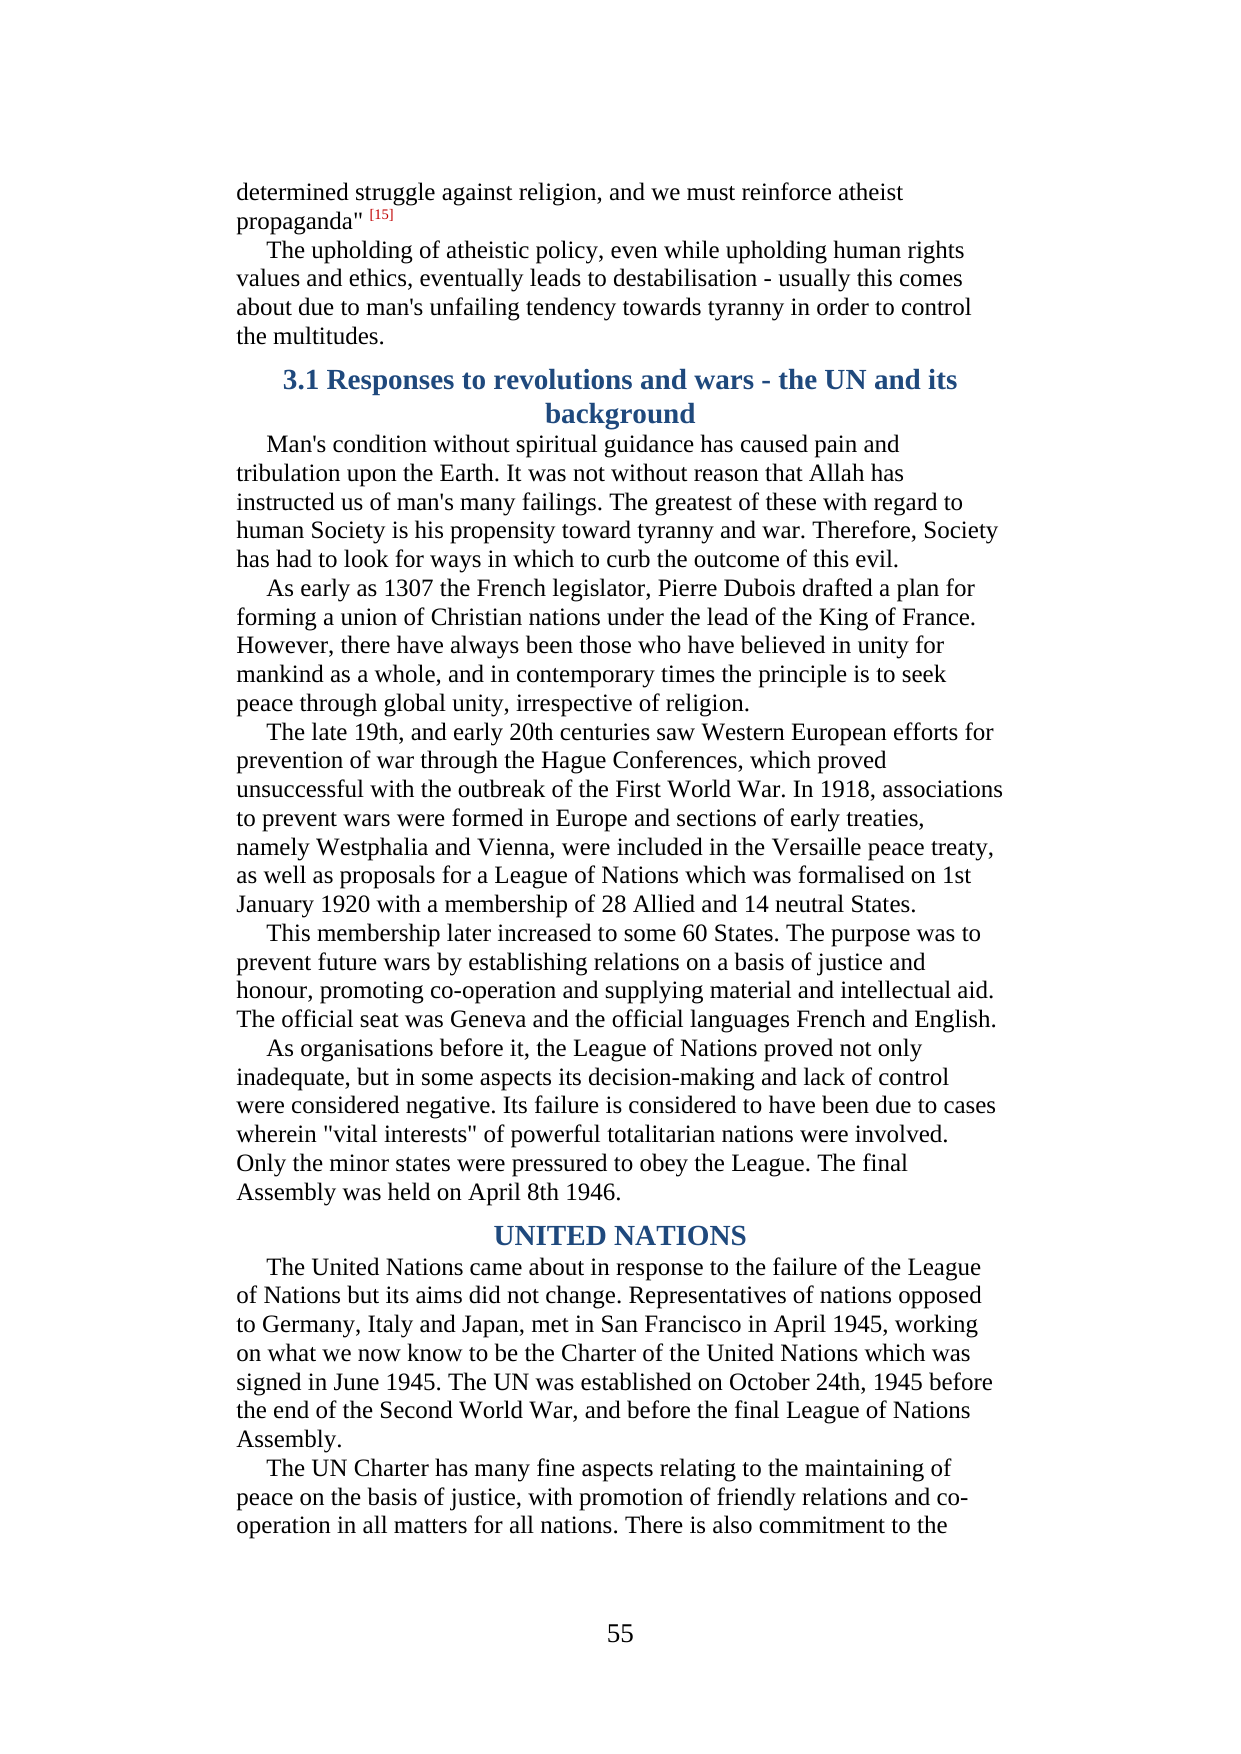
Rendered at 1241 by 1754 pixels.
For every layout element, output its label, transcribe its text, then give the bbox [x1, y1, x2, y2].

text The upholding of atheistic policy, even while upholding human rights values and ethics, eventually leads to destabilisation - usually this comes about due to man's unfailing tendency towards tyranny in order to control the multitudes. [236, 235, 1004, 350]
text As early as 1307 the French legislator, Pierre Dubois drafted a plan for forming a union of Christian nations under the lead of the King of France. However, there have always been those who have believed in unity for mankind as a whole, and in contemporary times the principle is to seek peace through global unity, irrespective of religion. [236, 573, 1004, 717]
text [236, 1453, 1004, 1539]
text The United Nations came about in response to the failure of the League of Nations but its aims did not change. Representatives of nations opposed to Germany, Italy and Japan, met in San Francisco in April 1945, working on what we now know to be the Charter of the United Nations which was signed in June 1945. The UN was established on October 24th, 1945 before the end of the Second World War, and before the final League of Nations Assembly. [236, 1252, 1004, 1453]
subtitle 3.1 Responses to revolutions and wars - the UN and its background [236, 362, 1004, 429]
text Man's condition without spiritual guidance has caused pain and tribulation upon the Earth. It was not without reason that Allah has instructed us of man's many failings. The greatest of these with regard to human Society is his propensity toward tyranny and war. Therefore, Society has had to look for ways in which to curb the outcome of this evil. [236, 429, 1004, 573]
text As organisations before it, the League of Nations proved not only inadequate, but in some aspects its decision-making and lack of control were considered negative. Its failure is considered to have been due to cases wherein "vital interests" of powerful totalitarian nations were involved. Only the minor states were pressured to obey the League. The final Assembly was held on April 8th 1946. [236, 1033, 1004, 1206]
text The late 19th, and early 20th centuries saw Western European efforts for prevention of war through the Hague Conferences, which proved unsuccessful with the outbreak of the First World War. In 1918, associations to prevent wars were formed in Europe and sections of early treaties, namely Westphalia and Vienna, were included in the Versaille peace treaty, as well as proposals for a League of Nations which was formalised on 1st January 1920 with a membership of 28 Allied and 14 neutral States. [236, 717, 1004, 918]
subtitle UNITED NATIONS [236, 1218, 1004, 1252]
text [236, 177, 1004, 235]
text This membership later increased to some 60 States. The purpose was to prevent future wars by establishing relations on a basis of justice and honour, promoting co-operation and supplying material and intellectual aid. The official seat was Geneva and the official languages French and English. [236, 918, 1004, 1033]
